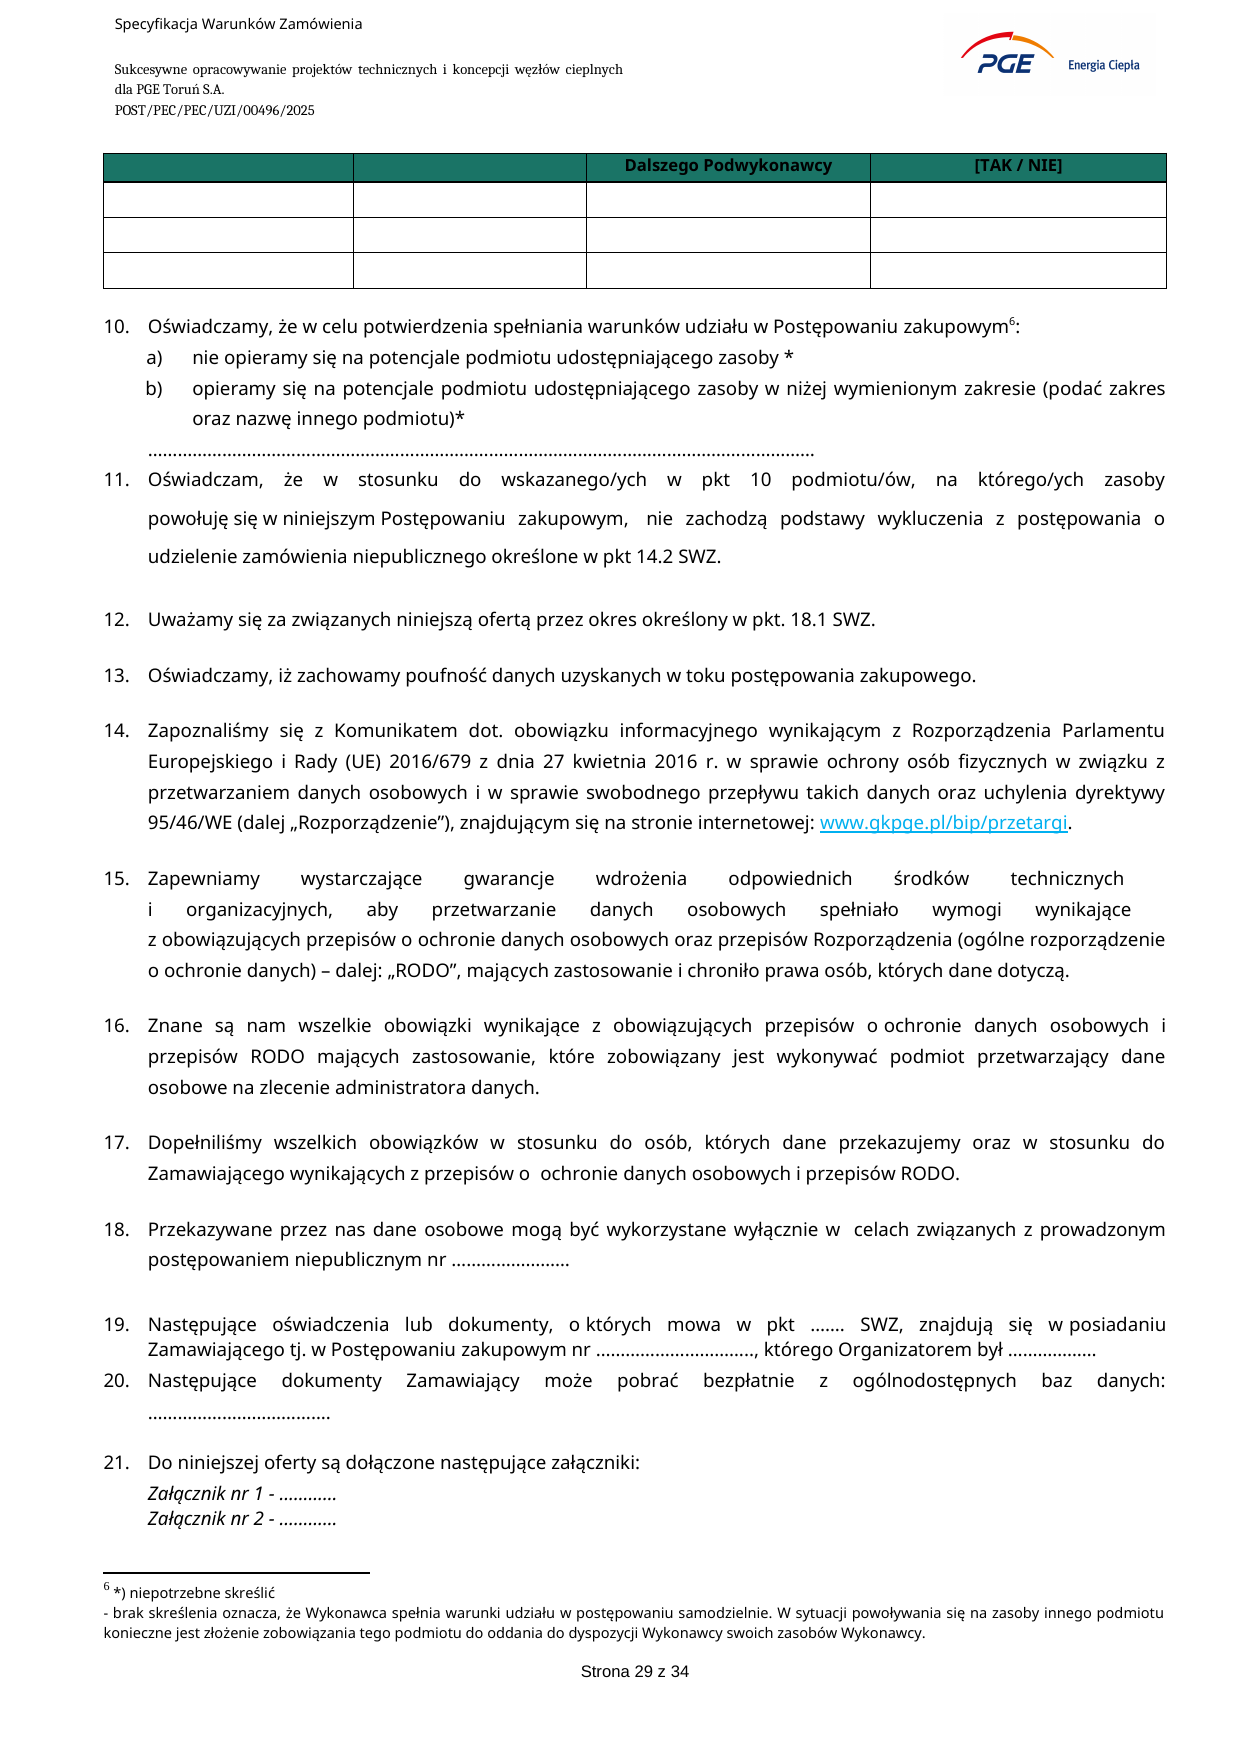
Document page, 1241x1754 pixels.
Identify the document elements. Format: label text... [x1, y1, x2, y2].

table_cell [354, 183, 586, 217]
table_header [587, 154, 870, 181]
table_cell [871, 218, 1166, 252]
table_cell [104, 253, 353, 288]
list Znane są nam wszelkie obowiązki wynikające z obowiązujących przepisów o ochronie danych osobowych i przepisów RODO mających zastosowanie, które zobowiązany jest wykonywać podmiot przetwarzający dane osobowe na zlecenie administratora danych. [103, 1013, 1166, 1099]
list nie opieramy się na potencjale podmiotu udostępniającego zasoby * [162, 344, 1166, 370]
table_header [354, 154, 586, 181]
list ……………………………………………………………………………………………………………………… [148, 436, 1166, 462]
list Następujące oświadczenia lub dokumenty, o których mowa w pkt ……. SWZ, znajdują się w posiadaniu Zamawiającego tj. w Postępowaniu zakupowym nr ………………………….., którego Organizatorem był ……………… [103, 1311, 1166, 1362]
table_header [104, 154, 353, 181]
list Do niniejszej oferty są dołączone następujące załączniki: [103, 1449, 1166, 1475]
list opieramy się na potencjale podmiotu udostępniającego zasoby w niżej wymienionym zakresie (podać zakres oraz nazwę innego podmiotu)* [162, 375, 1166, 431]
picture [943, 13, 1156, 96]
table_cell [587, 183, 870, 217]
table_cell [104, 218, 353, 252]
list Następujące dokumenty Zamawiający może pobrać bezpłatnie z ogólnodostępnych baz danych:………………………………. [103, 1362, 1166, 1424]
list Uważamy się za związanych niniejszą ofertą przez okres określony w pkt. 18.1 SWZ. [103, 606, 1166, 632]
list Oświadczamy, iż zachowamy poufność danych uzyskanych w toku postępowania zakupowego. [103, 662, 1166, 688]
text Załącznik nr 2 - ………… [103, 1506, 1166, 1531]
list Oświadczam, że w stosunku do wskazanego/ych w pkt 10 podmiotu/ów, na którego/ych zasoby powołuję się w niniejszym Postępowaniu zakupowym, nie zachodzą podstawy wykluczenia z postępowania o udzielenie zamówienia niepublicznego określone w pkt 14.2 SWZ. [103, 467, 1166, 569]
table_cell [354, 218, 586, 252]
table_cell [354, 253, 586, 288]
table_cell [104, 183, 353, 217]
text Załącznik nr 1 - ………… [103, 1480, 1166, 1506]
list Zapoznaliśmy się z Komunikatem dot. obowiązku informacyjnego wynikającym z Rozporządzenia Parlamentu Europejskiego i Rady (UE) 2016/679 z dnia 27 kwietnia 2016 r. w sprawie ochrony osób fizycznych w związku z przetwarzaniem danych osobowych i w sprawie swobodnego przepływu takich danych oraz uchylenia dyrektywy 95/46/WE (dalej „Rozporządzenie”), znajdującym się na stronie internetowej: www.gkpge.pl/bip/przetargi. [103, 718, 1166, 835]
table_cell [871, 253, 1166, 288]
list Zapewniamy wystarczające gwarancje wdrożenia odpowiednich środków technicznych i organizacyjnych, aby przetwarzanie danych osobowych spełniało wymogi wynikające z obowiązujących przepisów o ochronie danych osobowych oraz przepisów Rozporządzenia (ogólne rozporządzenie o ochronie danych) – dalej: „RODO”, mających zastosowanie i chroniło prawa osób, których dane dotyczą. [103, 865, 1166, 983]
list Dopełniliśmy wszelkich obowiązków w stosunku do osób, których dane przekazujemy oraz w stosunku do Zamawiającego wynikających z przepisów o ochronie danych osobowych i przepisów RODO. [103, 1129, 1166, 1186]
list Oświadczamy, że w celu potwierdzenia spełniania warunków udziału w Postępowaniu zakupowym: [103, 314, 1166, 339]
list Przekazywane przez nas dane osobowe mogą być wykorzystane wyłącznie w celach związanych z prowadzonym postępowaniem niepublicznym nr …………………… [103, 1216, 1166, 1272]
table_cell [871, 183, 1166, 217]
table_cell [587, 218, 870, 252]
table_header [871, 154, 1166, 181]
table_cell [587, 253, 870, 288]
